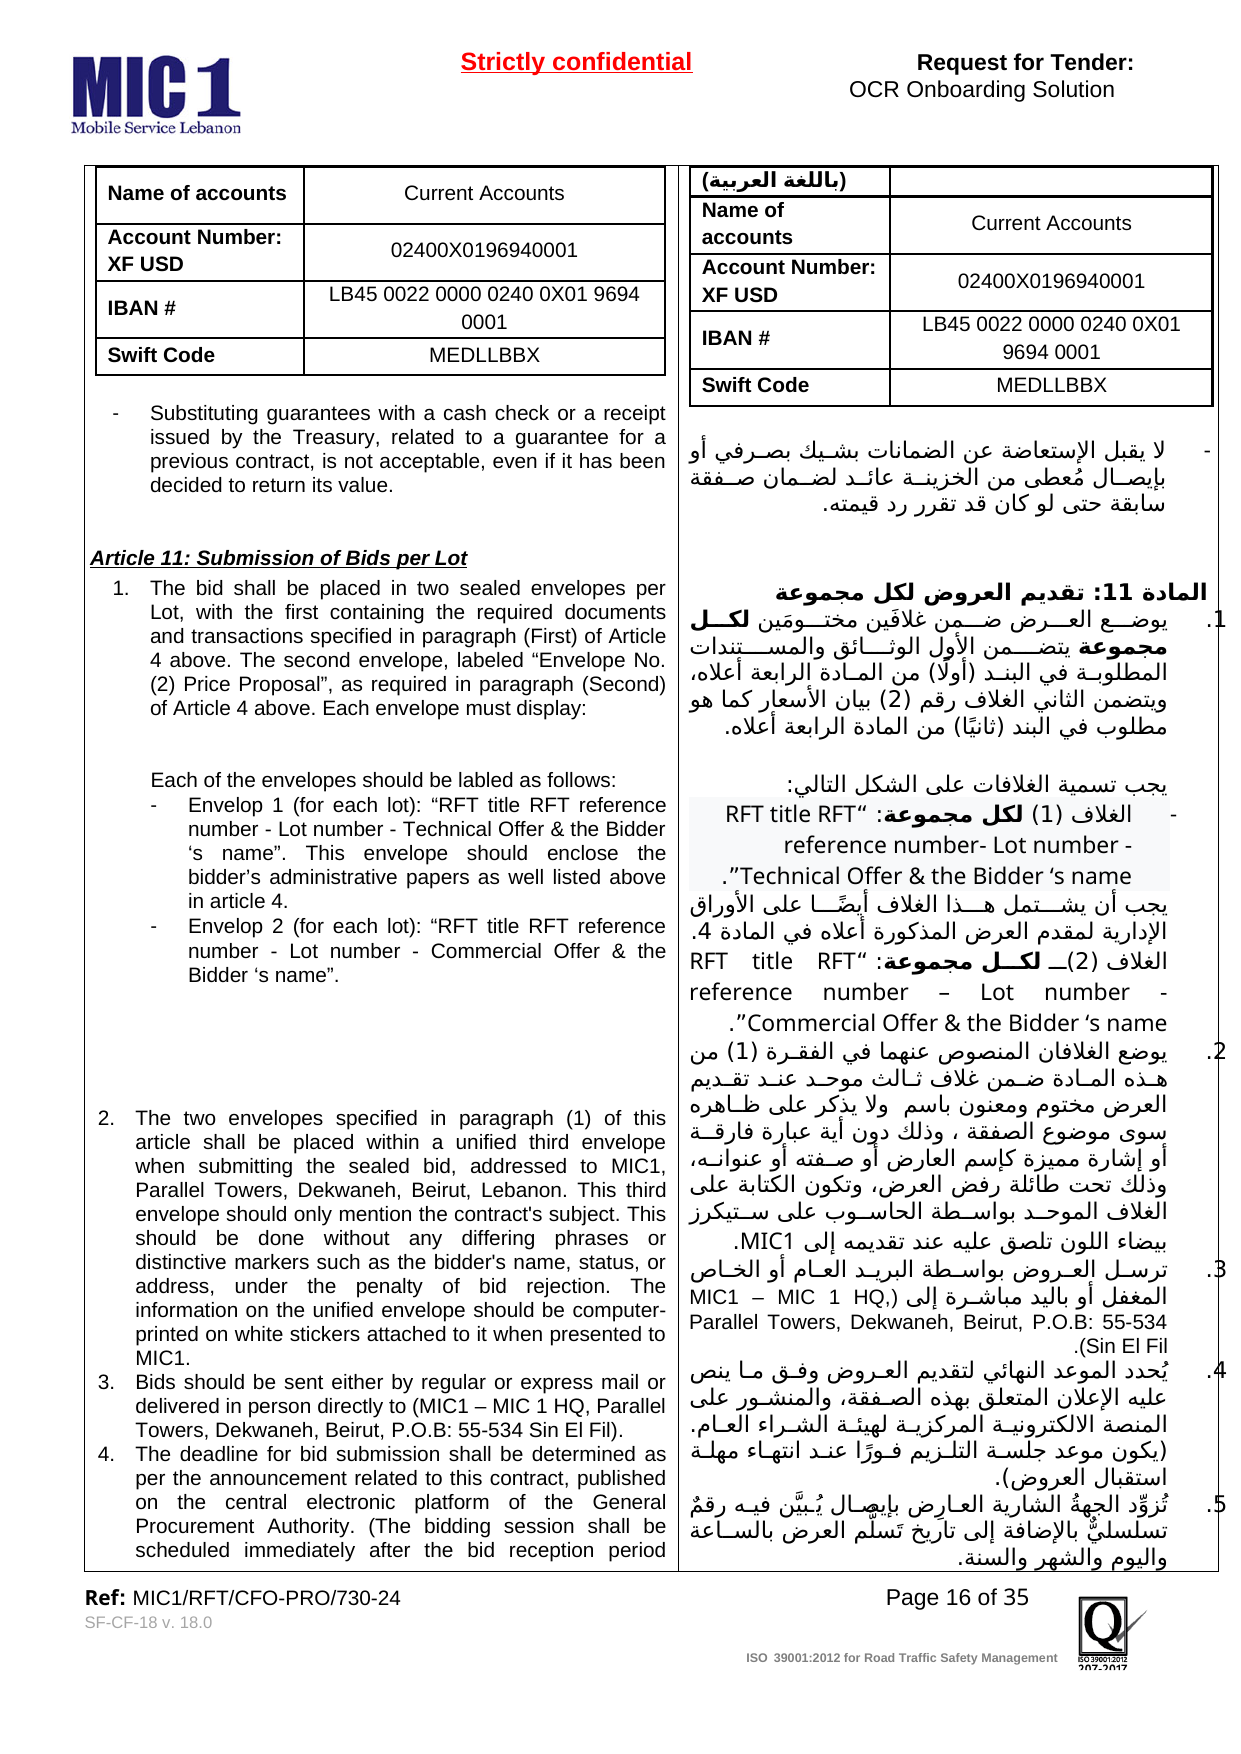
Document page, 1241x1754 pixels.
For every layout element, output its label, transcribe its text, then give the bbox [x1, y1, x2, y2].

picture [1075, 1594, 1137, 1670]
picture [68, 52, 240, 133]
